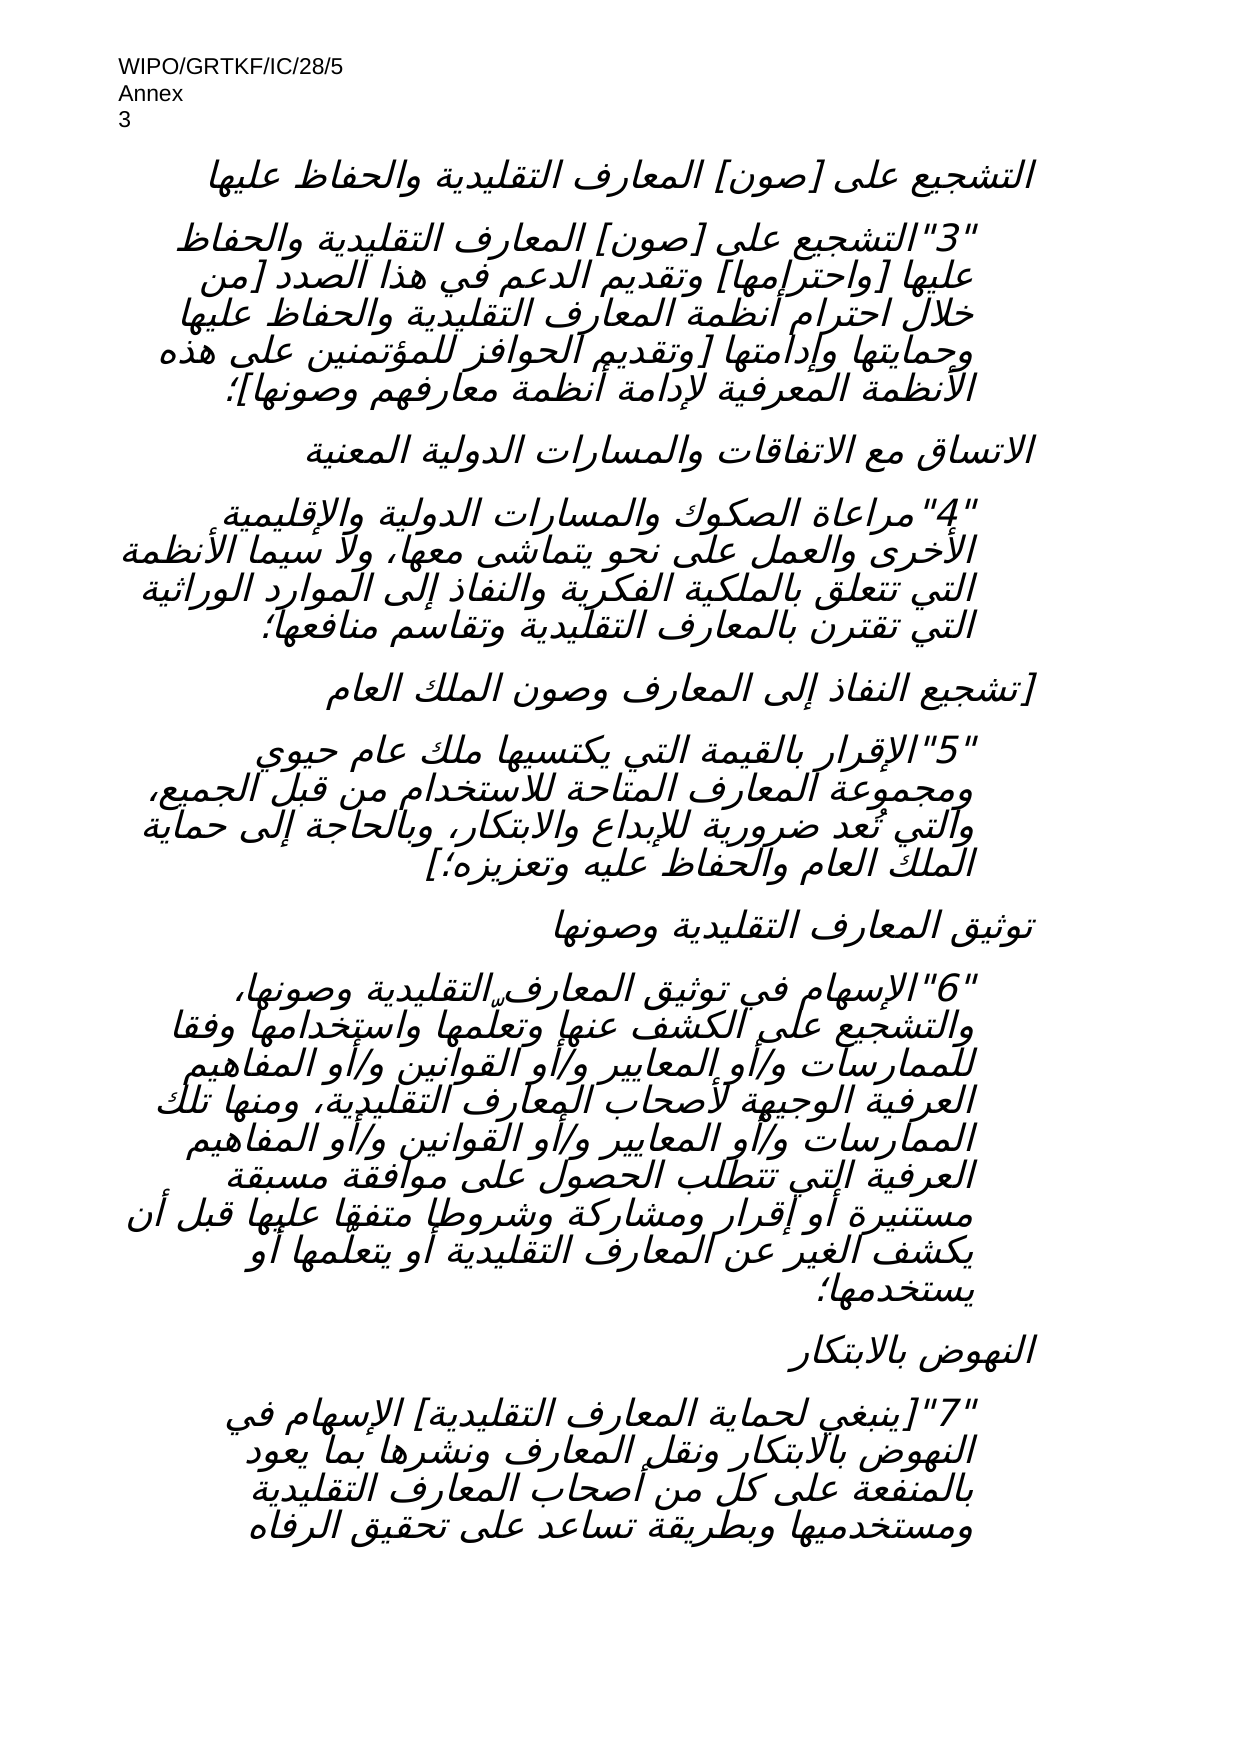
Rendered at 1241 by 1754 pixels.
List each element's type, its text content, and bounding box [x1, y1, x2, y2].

text توثيق المعارف التقليدية وصونها [118, 908, 1033, 946]
text التشجيع على [صون] المعارف التقليدية والحفاظ عليها [118, 158, 1033, 196]
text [118, 1396, 974, 1546]
text "3" التشجيع على [صون] المعارف التقليدية والحفاظ عليها [واحترامها] وتقديم الدعم في هذا الصدد [من خلال احترام أنظمة المعارف التقليدية والحفاظ عليها وحمايتها وإدامتها [وتقديم الحوافز للمؤتمنين على هذه الأنظمة المعرفية لإدامة أنظمة معارفهم وصونها]؛ [118, 221, 974, 408]
text "4" مراعاة الصكوك والمسارات الدولية والإقليمية الأخرى والعمل على نحو يتماشى معها، ولا سيما الأنظمة التي تتعلق بالملكية الفكرية والنفاذ إلى الموارد الوراثية التي تقترن بالمعارف التقليدية وتقاسم منافعها؛ [118, 496, 974, 646]
text "6" الإسهام في توثيق المعارف التقليدية وصونها، والتشجيع على الكشف عنها وتعلّمها واستخدامها وفقا للممارسات و/أو المعايير و/أو القوانين و/أو المفاهيم العرفية الوجيهة لأصحاب المعارف التقليدية، ومنها تلك الممارسات و/أو المعايير و/أو القوانين و/أو المفاهيم العرفية التي تتطلب الحصول على موافقة مسبقة مستنيرة أو إقرار ومشاركة وشروطا متفقا عليها قبل أن يكشف الغير عن المعارف التقليدية أو يتعلّمها أو يستخدمها؛ [118, 971, 974, 1308]
text "5" الإقرار بالقيمة التي يكتسيها ملك عام حيوي ومجموعة المعارف المتاحة للاستخدام من قبل الجميع، والتي تُعد ضرورية للإبداع والابتكار، وبالحاجة إلى حماية الملك العام والحفاظ عليه وتعزيزه؛] [118, 733, 974, 883]
text النهوض بالابتكار [118, 1333, 1033, 1371]
text الاتساق مع الاتفاقات والمسارات الدولية المعنية [118, 433, 1033, 471]
text [تشجيع النفاذ إلى المعارف وصون الملك العام [118, 671, 1033, 708]
